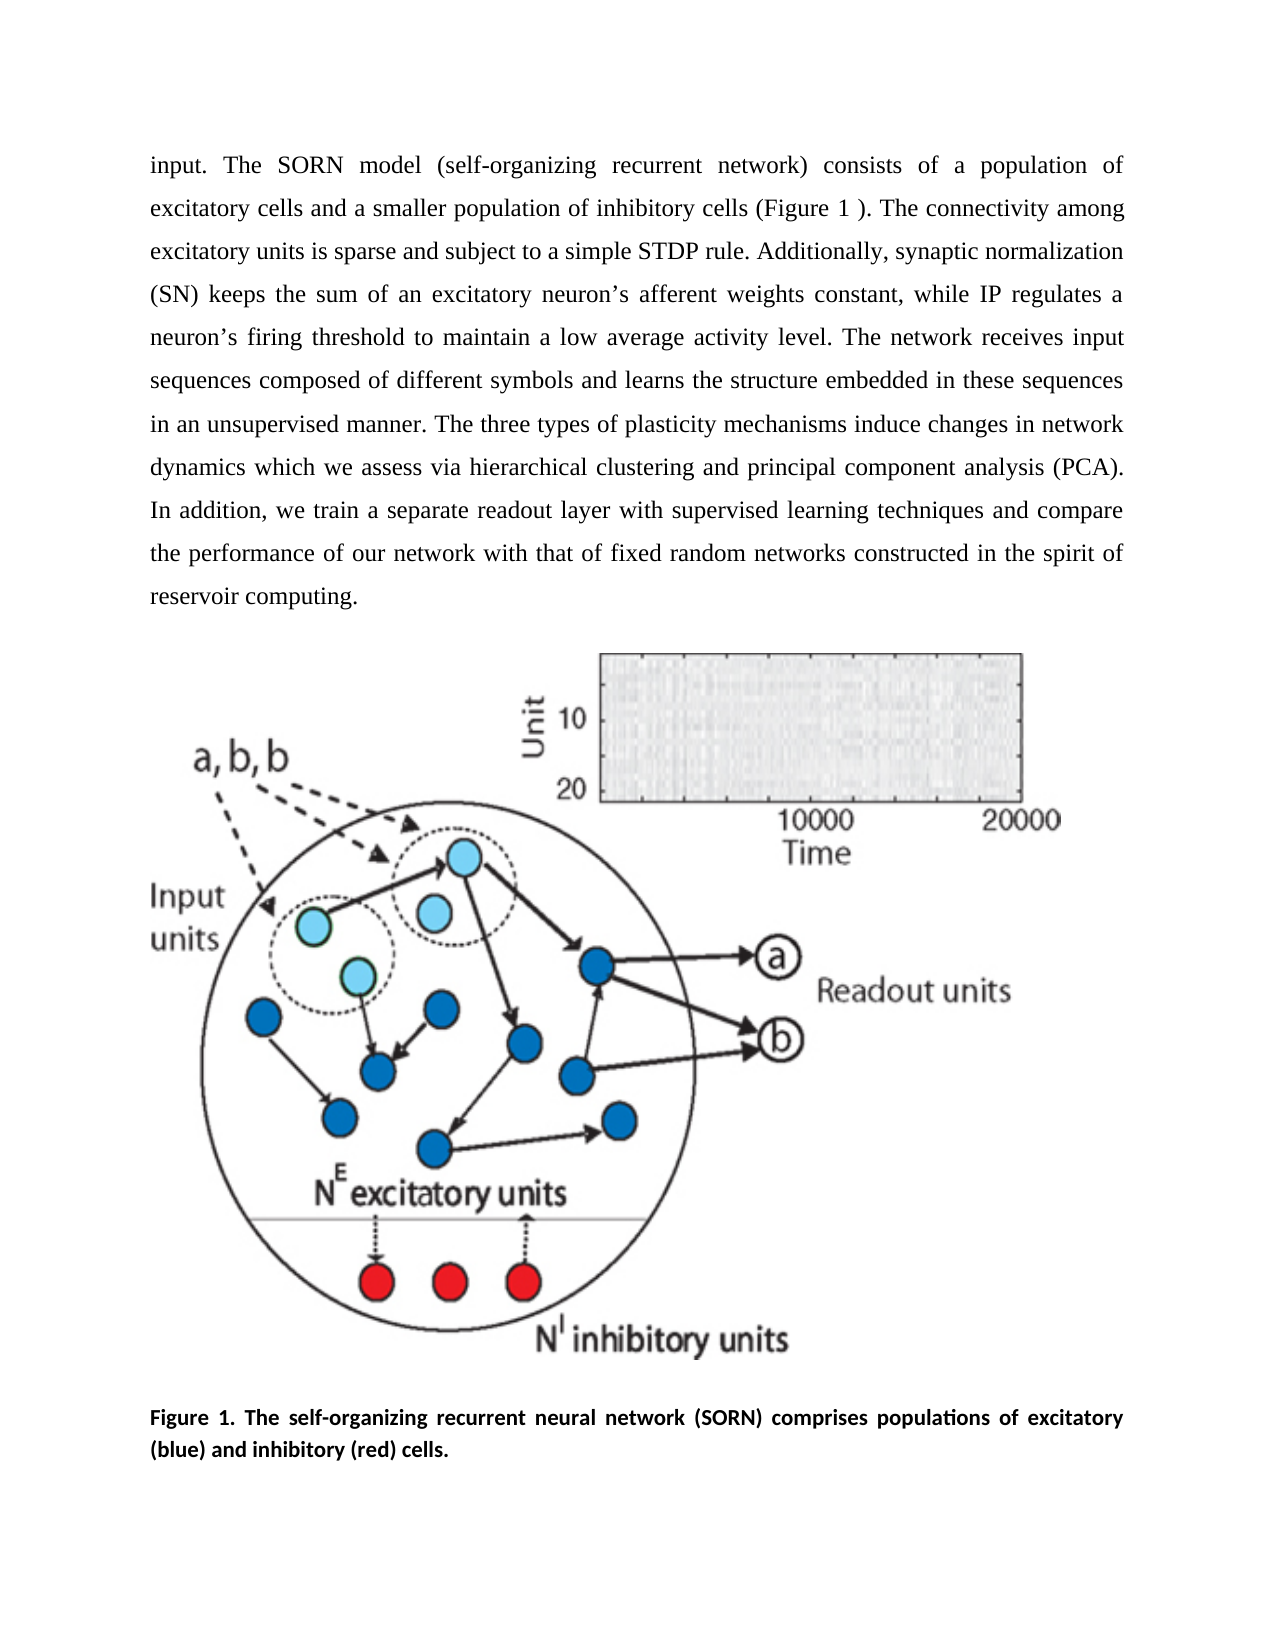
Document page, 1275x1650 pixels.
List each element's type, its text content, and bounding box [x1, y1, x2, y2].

text Figure 1. The self-organizing recurrent neural network (SORN) comprises populations of excitatory (blue) and inhibitory (red) cells. [150, 1403, 1125, 1463]
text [150, 150, 1125, 610]
picture [150, 653, 1061, 1360]
